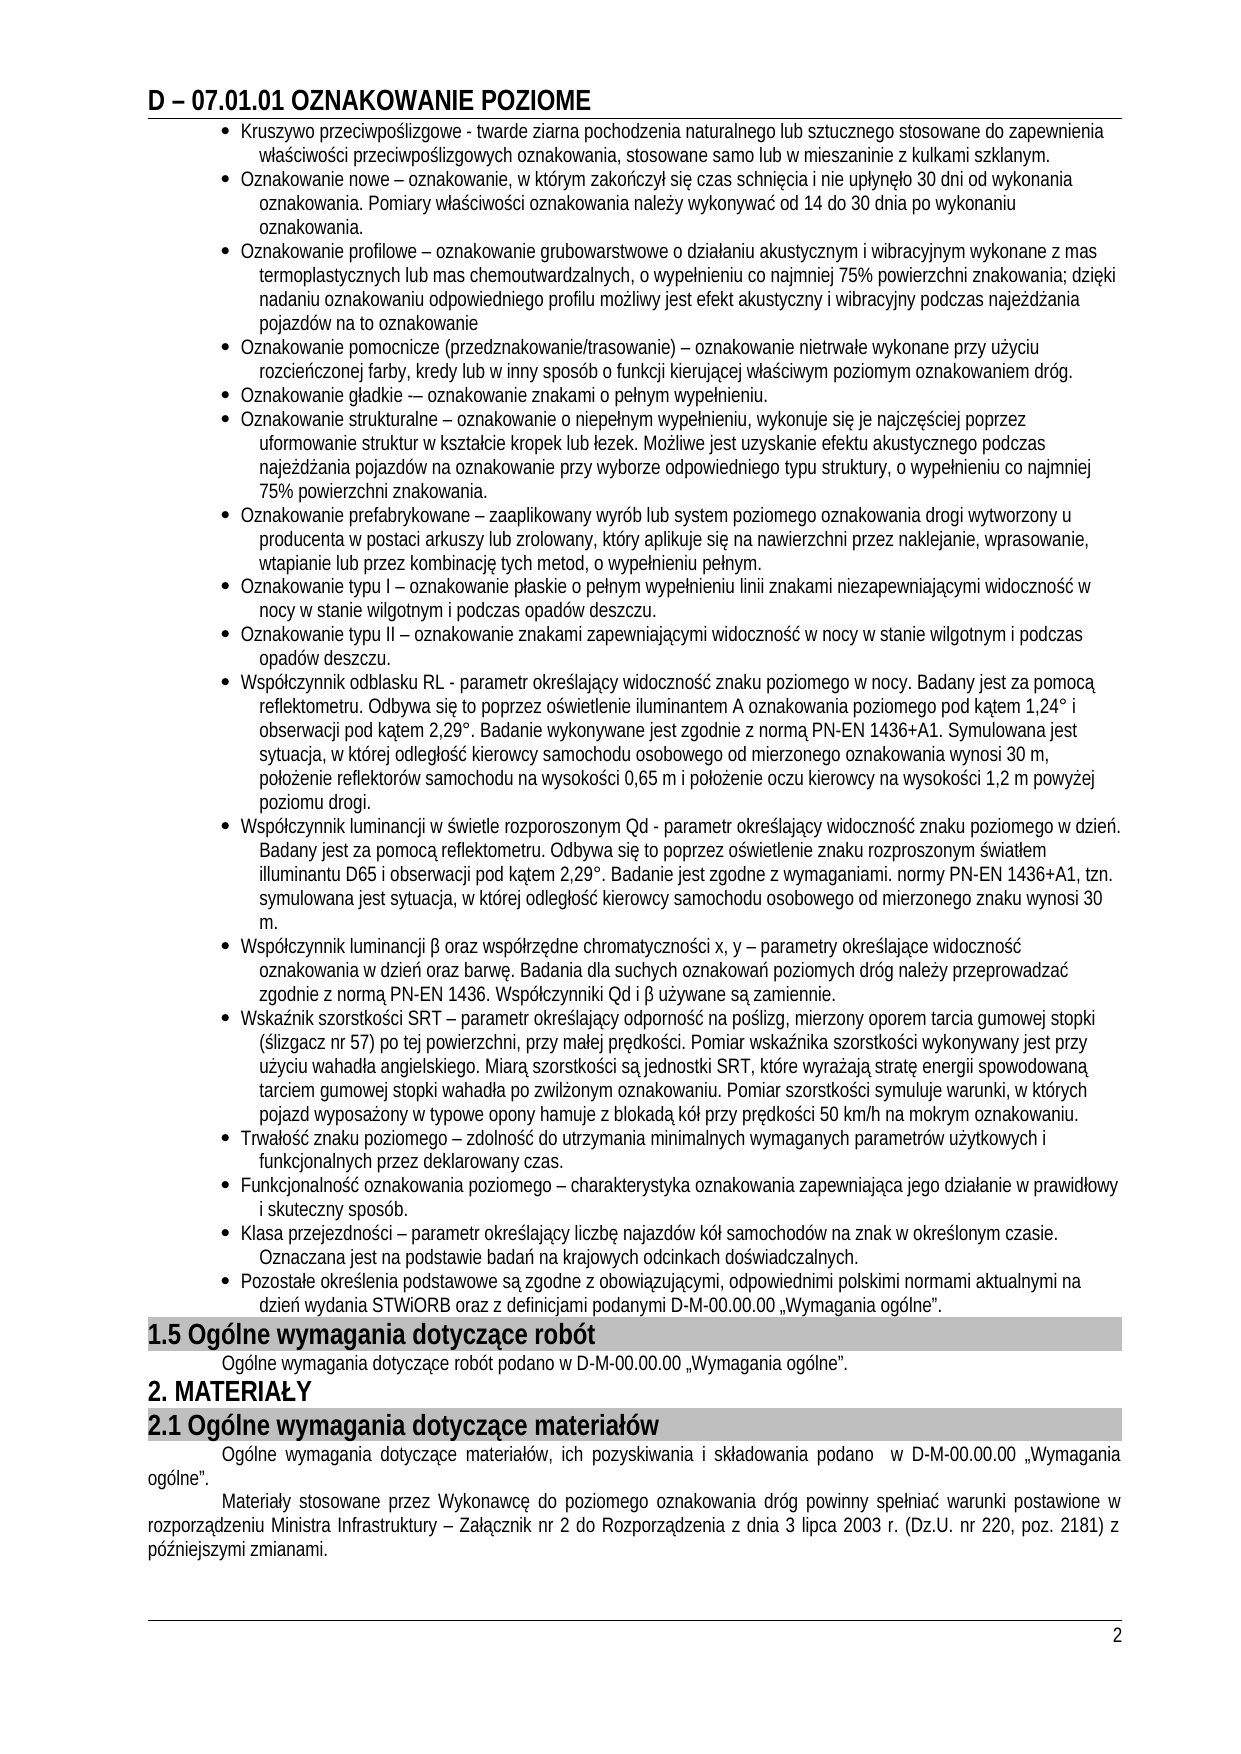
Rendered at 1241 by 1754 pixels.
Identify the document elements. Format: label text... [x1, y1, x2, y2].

subtitle Oznakowanie strukturalne – oznakowanie o niepełnym wypełnieniu, wykonuje się je najczęściej poprzez uformowanie struktur w kształcie kropek lub łezek. Możliwe jest uzyskanie efektu akustycznego podczas najeżdżania pojazdów na oznakowanie przy wyborze odpowiedniego typu struktury, o wypełnieniu co najmniej 75% powierzchni znakowania. [222, 407, 1122, 503]
text Ogólne wymagania dotyczące materiałów, ich pozyskiwania i składowania podano w D-M-00.00.00 „Wymagania ogólne”. [148, 1441, 1122, 1489]
subtitle Pozostałe określenia podstawowe są zgodne z obowiązującymi, odpowiednimi polskimi normami aktualnymi na dzień wydania STWiORB oraz z definicjami podanymi D-M-00.00.00 „Wymagania ogólne”. [222, 1269, 1122, 1317]
subtitle Trwałość znaku poziomego – zdolność do utrzymania minimalnych wymaganych parametrów użytkowych i funkcjonalnych przez deklarowany czas. [222, 1126, 1122, 1173]
subtitle Kruszywo przeciwpoślizgowe - twarde ziarna pochodzenia naturalnego lub sztucznego stosowane do zapewnienia właściwości przeciwpoślizgowych oznakowania, stosowane samo lub w mieszaninie z kulkami szklanym. [222, 119, 1122, 167]
subtitle Wskaźnik szorstkości SRT – parametr określający odporność na poślizg, mierzony oporem tarcia gumowej stopki (ślizgacz nr 57) po tej powierzchni, przy małej prędkości. Pomiar wskaźnika szorstkości wykonywany jest przy użyciu wahadła angielskiego. Miarą szorstkości są jednostki SRT, które wyrażają stratę energii spowodowaną tarciem gumowej stopki wahadła po zwilżonym oznakowaniu. Pomiar szorstkości symuluje warunki, w których pojazd wyposażony w typowe opony hamuje z blokadą kół przy prędkości 50 km/h na mokrym oznakowaniu. [222, 1006, 1122, 1126]
subtitle 1.5 Ogólne wymagania dotyczące robót [148, 1317, 1122, 1351]
subtitle 2. MATERIAŁY [148, 1374, 1122, 1408]
subtitle Oznakowanie profilowe – oznakowanie grubowarstwowe o działaniu akustycznym i wibracyjnym wykonane z mas termoplastycznych lub mas chemoutwardzalnych, o wypełnieniu co najmniej 75% powierzchni znakowania; dzięki nadaniu oznakowaniu odpowiedniego profilu możliwy jest efekt akustyczny i wibracyjny podczas najeżdżania pojazdów na to oznakowanie [222, 239, 1122, 335]
subtitle Oznakowanie gładkie -– oznakowanie znakami o pełnym wypełnieniu. [222, 383, 1122, 407]
subtitle Współczynnik luminancji β oraz współrzędne chromatyczności x, y – parametry określające widoczność oznakowania w dzień oraz barwę. Badania dla suchych oznakowań poziomych dróg należy przeprowadzać zgodnie z normą PN-EN 1436. Współczynniki Qd i β używane są zamiennie. [222, 934, 1122, 1006]
subtitle Współczynnik odblasku RL - parametr określający widoczność znaku poziomego w nocy. Badany jest za pomocą reflektometru. Odbywa się to poprzez oświetlenie iluminantem A oznakowania poziomego pod kątem 1,24° i obserwacji pod kątem 2,29°. Badanie wykonywane jest zgodnie z normą PN-EN 1436+A1. Symulowana jest sytuacja, w której odległość kierowcy samochodu osobowego od mierzonego oznakowania wynosi 30 m, położenie reflektorów samochodu na wysokości 0,65 m i położenie oczu kierowcy na wysokości 1,2 m powyżej poziomu drogi. [222, 670, 1122, 814]
subtitle Funkcjonalność oznakowania poziomego – charakterystyka oznakowania zapewniająca jego działanie w prawidłowy i skuteczny sposób. [222, 1173, 1122, 1221]
subtitle Oznakowanie typu I – oznakowanie płaskie o pełnym wypełnieniu linii znakami niezapewniającymi widoczność w nocy w stanie wilgotnym i podczas opadów deszczu. [222, 574, 1122, 622]
subtitle Oznakowanie nowe – oznakowanie, w którym zakończył się czas schnięcia i nie upłynęło 30 dni od wykonania oznakowania. Pomiary właściwości oznakowania należy wykonywać od 14 do 30 dnia po wykonaniu oznakowania. [222, 167, 1122, 239]
subtitle Współczynnik luminancji w świetle rozporoszonym Qd - parametr określający widoczność znaku poziomego w dzień. Badany jest za pomocą reflektometru. Odbywa się to poprzez oświetlenie znaku rozproszonym światłem illuminantu D65 i obserwacji pod kątem 2,29°. Badanie jest zgodne z wymaganiami. normy PN-EN 1436+A1, tzn. symulowana jest sytuacja, w której odległość kierowcy samochodu osobowego od mierzonego znaku wynosi 30 m. [222, 814, 1122, 934]
subtitle Oznakowanie pomocnicze (przedznakowanie/trasowanie) – oznakowanie nietrwałe wykonane przy użyciu rozcieńczonej farby, kredy lub w inny sposób o funkcji kierującej właściwym poziomym oznakowaniem dróg. [222, 335, 1122, 383]
subtitle Oznakowanie prefabrykowane – zaaplikowany wyrób lub system poziomego oznakowania drogi wytworzony u producenta w postaci arkuszy lub zrolowany, który aplikuje się na nawierzchni przez naklejanie, wprasowanie, wtapianie lub przez kombinację tych metod, o wypełnieniu pełnym. [222, 503, 1122, 574]
subtitle Oznakowanie typu II – oznakowanie znakami zapewniającymi widoczność w nocy w stanie wilgotnym i podczas opadów deszczu. [222, 622, 1122, 670]
subtitle 2.1 Ogólne wymagania dotyczące materiałów [148, 1408, 1122, 1441]
subtitle Klasa przejezdności – parametr określający liczbę najazdów kół samochodów na znak w określonym czasie. Oznaczana jest na podstawie badań na krajowych odcinkach doświadczalnych. [222, 1221, 1122, 1269]
text Materiały stosowane przez Wykonawcę do poziomego oznakowania dróg powinny spełniać warunki postawione w rozporządzeniu Ministra Infrastruktury – Załącznik nr 2 do Rozporządzenia z dnia 3 lipca 2003 r. (Dz.U. nr 220, poz. 2181) z późniejszymi zmianami. [148, 1489, 1122, 1561]
text Ogólne wymagania dotyczące robót podano w D-M-00.00.00 „Wymagania ogólne”. [148, 1351, 1122, 1374]
